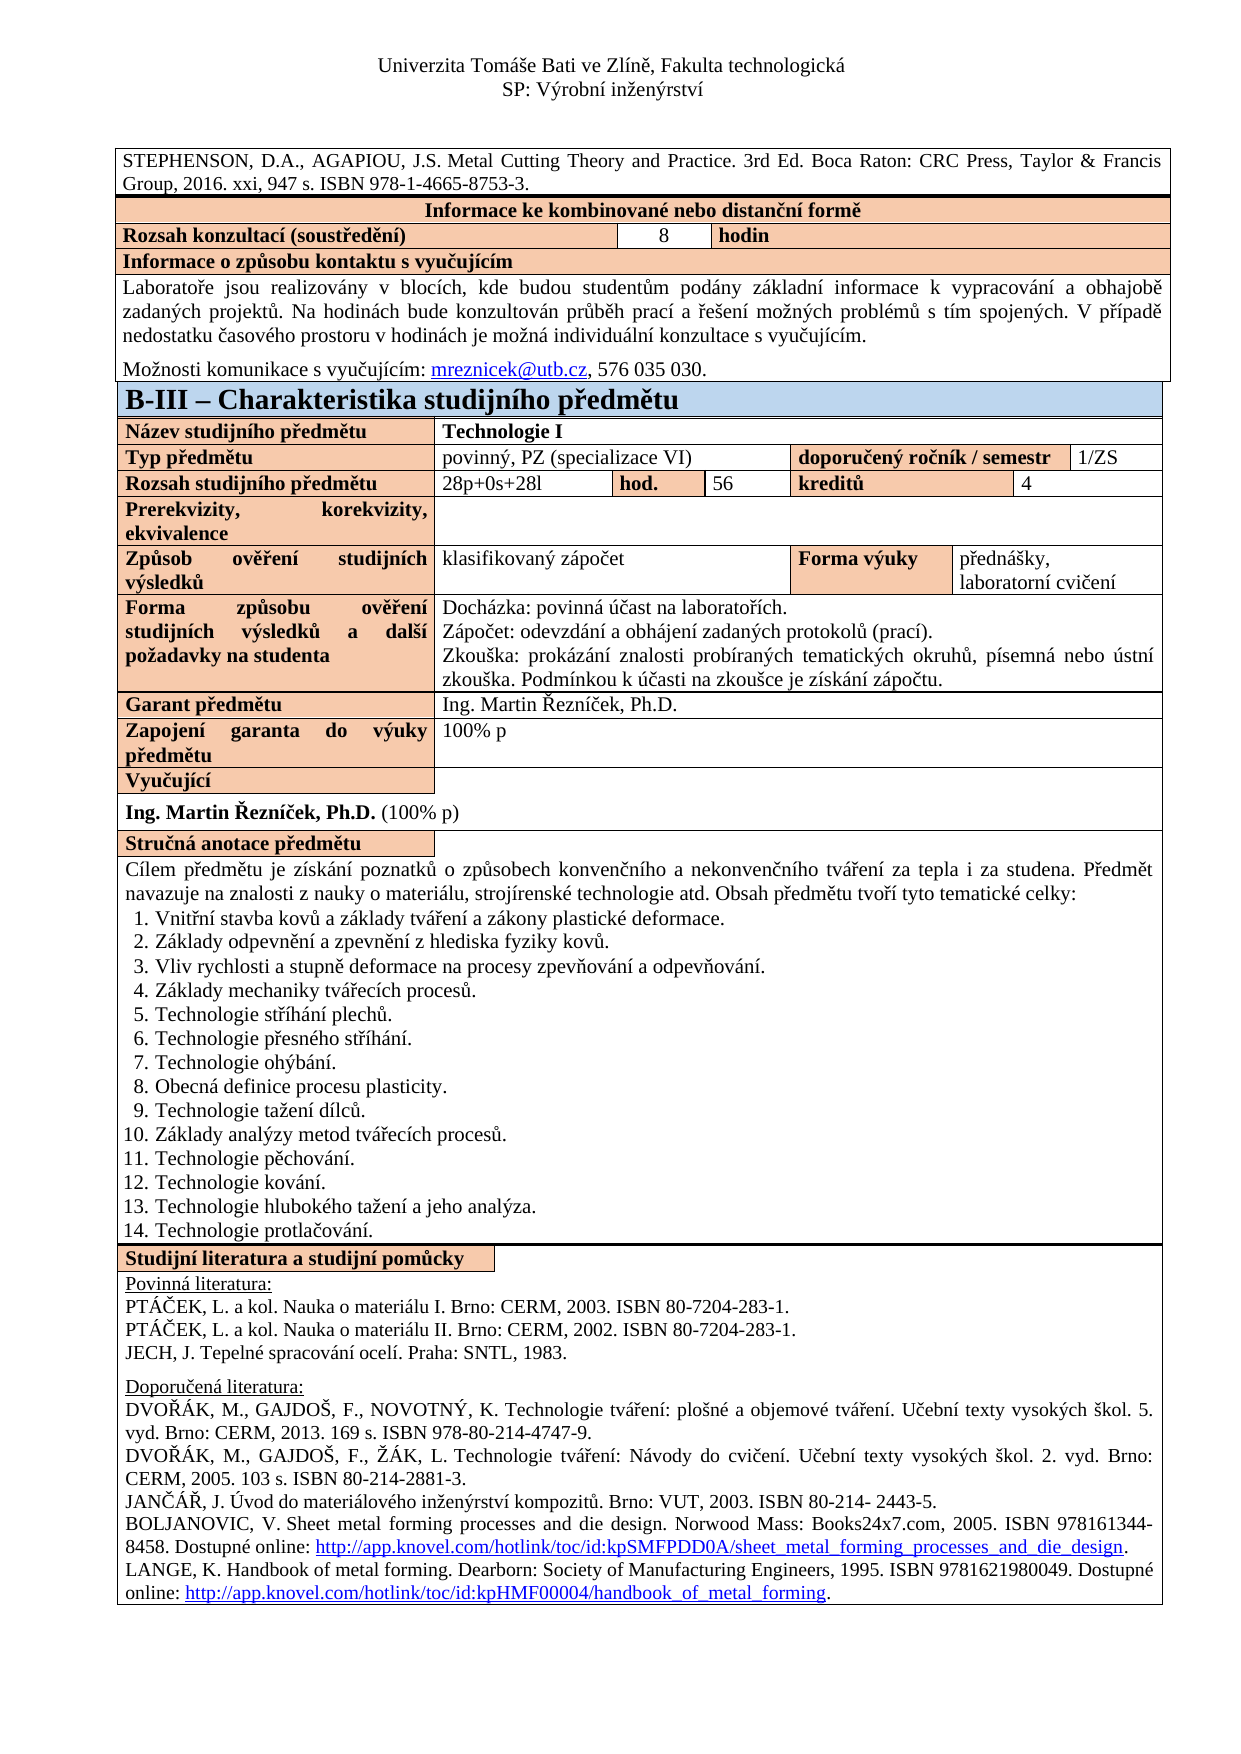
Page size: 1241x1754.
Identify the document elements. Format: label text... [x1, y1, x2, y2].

table_cell hod. [613, 471, 704, 496]
table_cell Forma výuky [791, 546, 952, 594]
table_cell kreditů [791, 471, 1013, 496]
table_cell [495, 1246, 1162, 1271]
table_cell doporučený ročník / semestr [791, 445, 1070, 470]
table_cell hodin [712, 224, 1170, 248]
table_cell B-III – Charakteristika studijního předmětu [118, 382, 1162, 416]
table_cell Rozsah studijního předmětu [118, 471, 434, 496]
table_cell Název studijního předmětu [118, 419, 434, 444]
table_cell Laboratoře jsou realizovány v blocích, kde budou studentům podány základní informace k vypracování a obhajobě zadaných projektů. Na hodinách bude konzultován průběh prací a řešení možných problémů s tím spojených. V případě nedostatku časového prostoru v hodinách je možná individuální konzultace s vyučujícím. Možnosti komunikace s vyučujícím: mreznicek@utb.cz, 576 035 030. [116, 275, 1170, 381]
table_cell 8 [618, 224, 711, 248]
table_cell Povinná literatura: Ptáček, L. a kol. Nauka o materiálu I. Brno: CERM, 2003. ISBN 80-7204-283-1. Ptáček, L. a kol. Nauka o materiálu II. Brno: CERM, 2002. ISBN 80-7204-283-1. Jech, J. Tepelné spracování ocelí. Praha: SNTL, 1983. Doporučená literatura: DVOŘÁK, M., GAJDOŠ, F., NOVOTNÝ, K. Technologie tváření: plošné a objemové tváření. Učební texty vysokých škol. 5. vyd. Brno: CERM, 2013. 169 s. ISBN 978-80-214-4747-9. DVOŘÁK, M., GAJDOŠ, F., ŽÁK, L. Technologie tváření: Návody do cvičení. Učební texty vysokých škol. 2. vyd. Brno: CERM, 2005. 103 s. ISBN 80-214-2881-3. Jančář, J. Úvod do materiálového inženýrství kompozitů. Brno: VUT, 2003. ISBN 80-214- 2443-5. BOLJANOVIC, V. Sheet metal forming processes and die design. Norwood Mass: Books24x7.com, 2005. ISBN 978161344-8458. Dostupné online: http://app.knovel.com/hotlink/toc/id:kpSMFPDD0A/sheet_metal_forming_processes_and_die_design. LANGE, K. Handbook of metal forming. Dearborn: Society of Manufacturing Engineers, 1995. ISBN 9781621980049. Dostupné online: http://app.knovel.com/hotlink/toc/id:kpHMF00004/handbook_of_metal_forming. [118, 1271, 1162, 1604]
table_cell 28p+0s+28l [435, 471, 612, 496]
table_cell 100% p [435, 719, 1162, 767]
table_cell Ing. Martin Řezníček, Ph.D. [435, 693, 1162, 717]
table_cell Garant předmětu [118, 693, 434, 717]
table_cell Prerekvizity, korekvizity, ekvivalence [118, 497, 434, 545]
table_cell Cílem předmětu je získání poznatků o způsobech konvenčního a nekonvenčního tváření za tepla i za studena. Předmět navazuje na znalosti z nauky o materiálu, strojírenské technologie atd. Obsah předmětu tvoří tyto tematické celky: Vnitřní stavba kovů a základy tváření a zákony plastické deformace. Základy odpevnění a zpevnění z hlediska fyziky kovů. Vliv rychlosti a stupně deformace na procesy zpevňování a odpevňování. Základy mechaniky tvářecích procesů. Technologie stříhání plechů. Technologie přesného stříhání. Technologie ohýbání. Obecná definice procesu plasticity. Technologie tažení dílců. Základy analýzy metod tvářecích procesů. Technologie pěchování. Technologie kování. Technologie hlubokého tažení a jeho analýza. Technologie protlačování. [118, 856, 1162, 1243]
table_cell klasifikovaný zápočet [435, 546, 790, 594]
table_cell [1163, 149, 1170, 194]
table_cell Informace ke kombinované nebo distanční formě [116, 198, 1170, 222]
table_cell Zapojení garanta do výuky předmětu [118, 719, 434, 767]
table_cell Způsob ověření studijních výsledků [118, 546, 434, 594]
table_cell Informace o způsobu kontaktu s vyučujícím [116, 249, 1170, 274]
table_cell Typ předmětu [118, 445, 434, 470]
table_cell 1/ZS [1071, 445, 1162, 470]
table_cell Ing. Martin Řezníček, Ph.D. (100% p) [118, 793, 1162, 830]
table_cell [435, 497, 1162, 545]
table_cell 4 [1014, 471, 1162, 496]
table_cell Stručná anotace předmětu [118, 831, 434, 856]
table_cell povinný, PZ (specializace VI) [435, 445, 790, 470]
table_cell přednášky, laboratorní cvičení [953, 546, 1162, 594]
table_cell Rozsah konzultací (soustředění) [116, 224, 617, 248]
table_cell Docházka: povinná účast na laboratořích. Zápočet: odevzdání a obhájení zadaných protokolů (prací). Zkouška: prokázání znalosti probíraných tematických okruhů, písemná nebo ústní zkouška. Podmínkou k účasti na zkoušce je získání zápočtu. [435, 595, 1162, 691]
table_cell [435, 831, 1162, 856]
table_cell Vyučující [118, 768, 434, 793]
table_cell Forma způsobu ověření studijních výsledků a další požadavky na studenta [118, 595, 434, 691]
table_cell [435, 768, 1162, 793]
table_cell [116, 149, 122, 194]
table_cell 56 [706, 471, 790, 496]
table_cell Studijní literatura a studijní pomůcky [118, 1246, 494, 1271]
table_cell Technologie I [435, 419, 1162, 444]
